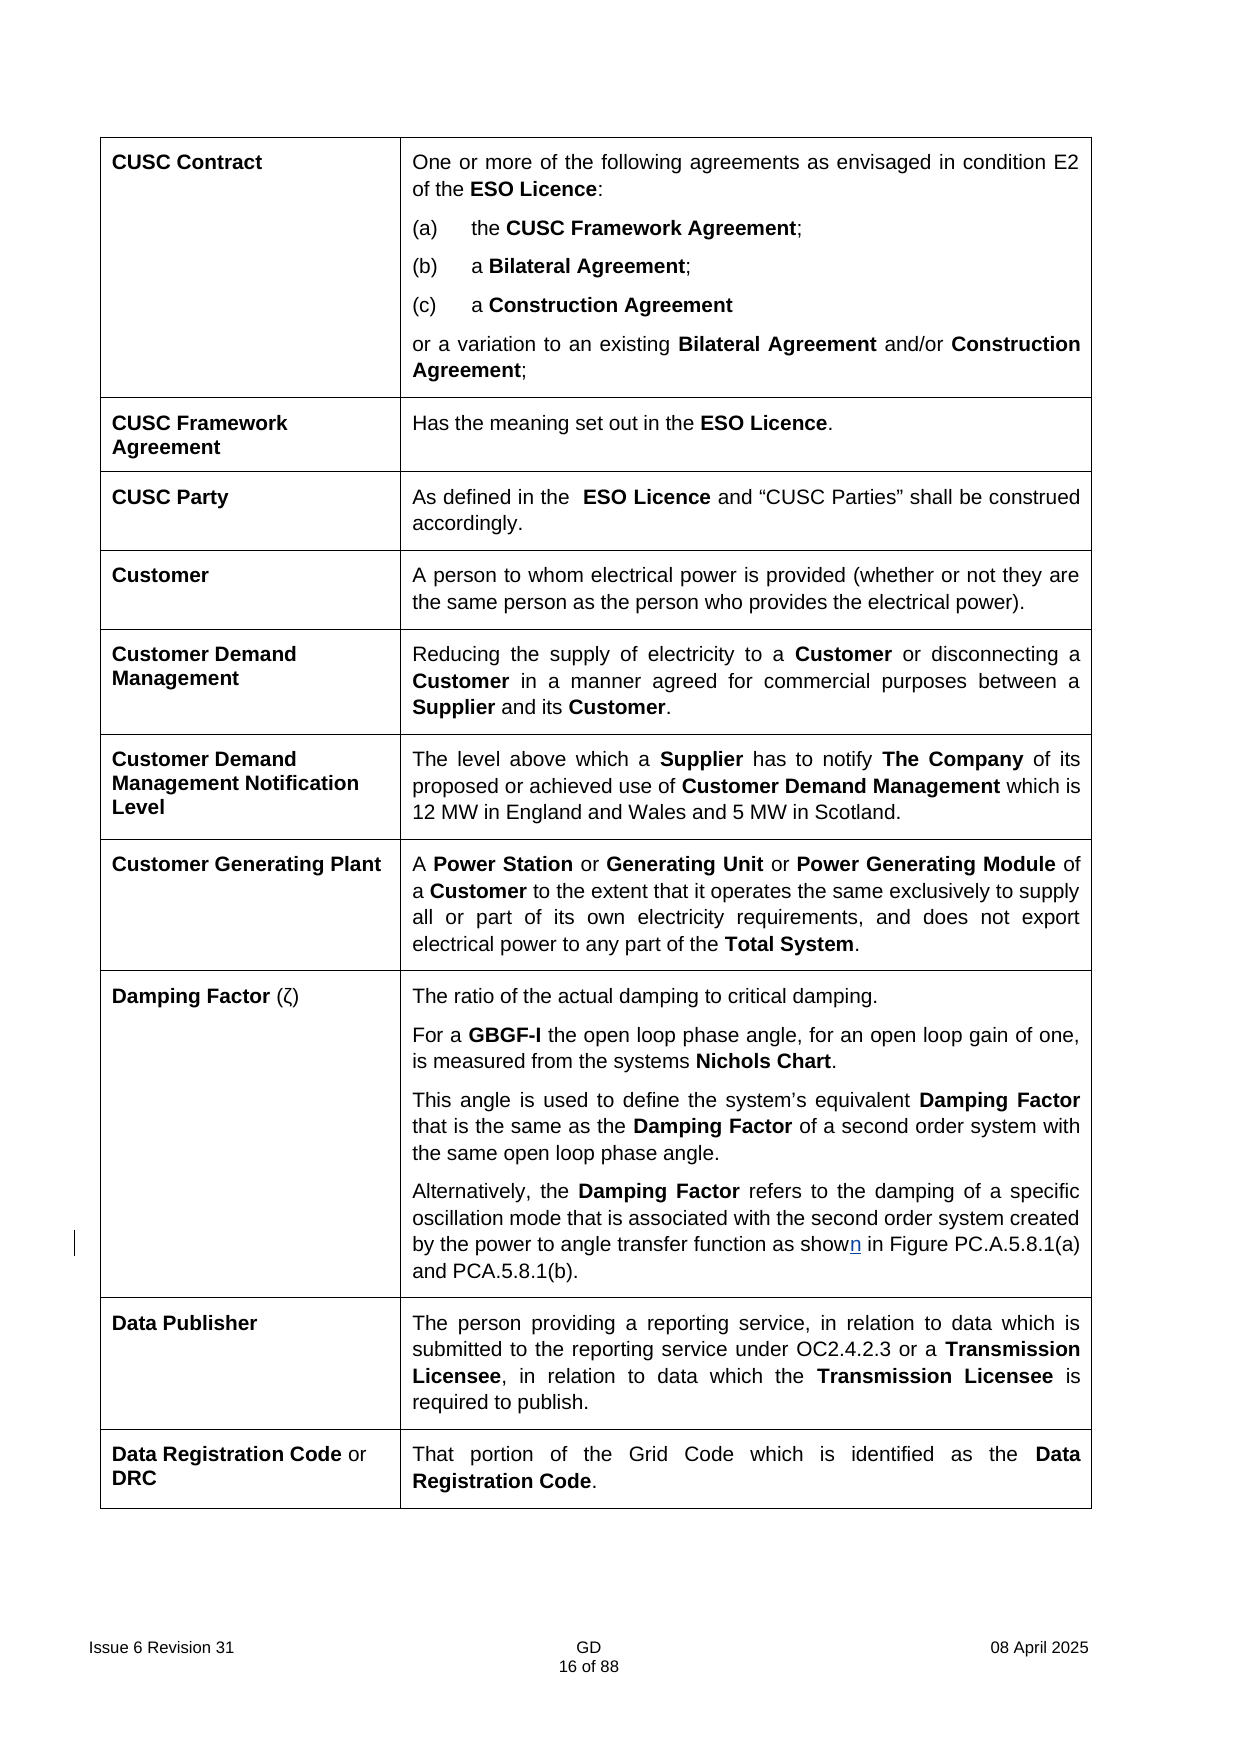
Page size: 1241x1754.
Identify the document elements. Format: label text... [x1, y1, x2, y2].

table_cell The person providing a reporting service, in relation to data which is submitted to the reporting service under OC2.4.2.3 or a Transmission Licensee, in relation to data which the Transmission Licensee is required to publish. [401, 1298, 1091, 1429]
table_cell As defined in the ESO Licence and “CUSC Parties” shall be construed accordingly. [401, 472, 1091, 550]
table_cell CUSC Framework Agreement [101, 398, 400, 471]
table_cell CUSC Party [101, 472, 400, 550]
table_cell A Power Station or Generating Unit or Power Generating Module of a Customer to the extent that it operates the same exclusively to supply all or part of its own electricity requirements, and does not export electrical power to any part of the Total System. [401, 840, 1091, 970]
table_cell Customer Generating Plant [101, 840, 400, 970]
table_cell Reducing the supply of electricity to a Customer or disconnecting a Customer in a manner agreed for commercial purposes between a Supplier and its Customer. [401, 630, 1091, 734]
table_cell Customer Demand Management [101, 630, 400, 734]
table_cell Data Registration Code or DRC [101, 1430, 400, 1507]
table_cell One or more of the following agreements as envisaged in condition E2 of the ESO Licence: (a) the CUSC Framework Agreement; (b) a Bilateral Agreement; (c) a Construction Agreement or a variation to an existing Bilateral Agreement and/or Construction Agreement; [401, 138, 1091, 397]
table_cell A person to whom electrical power is provided (whether or not they are the same person as the person who provides the electrical power). [401, 551, 1091, 628]
table_cell The level above which a Supplier has to notify The Company of its proposed or achieved use of Customer Demand Management which is 12 MW in England and Wales and 5 MW in Scotland. [401, 735, 1091, 839]
table_cell Data Publisher [101, 1298, 400, 1429]
table_cell The ratio of the actual damping to critical damping. For a GBGF-I the open loop phase angle, for an open loop gain of one, is measured from the systems Nichols Chart. This angle is used to define the system’s equivalent Damping Factor that is the same as the Damping Factor of a second order system with the same open loop phase angle. Alternatively, the Damping Factor refers to the damping of a specific oscillation mode that is associated with the second order system created by the power to angle transfer function as show in Figure PC.A.5.8.1(a) and PCA.5.8.1(b). [401, 971, 1091, 1297]
table_cell Customer [101, 551, 400, 628]
table_cell Customer Demand Management Notification Level [101, 735, 400, 839]
table_cell Has the meaning set out in the ESO Licence. [401, 398, 1091, 471]
table_cell That portion of the Grid Code which is identified as the Data Registration Code. [401, 1430, 1091, 1507]
table_cell CUSC Contract [101, 138, 400, 397]
table_cell Damping Factor (ζ) [101, 971, 400, 1297]
